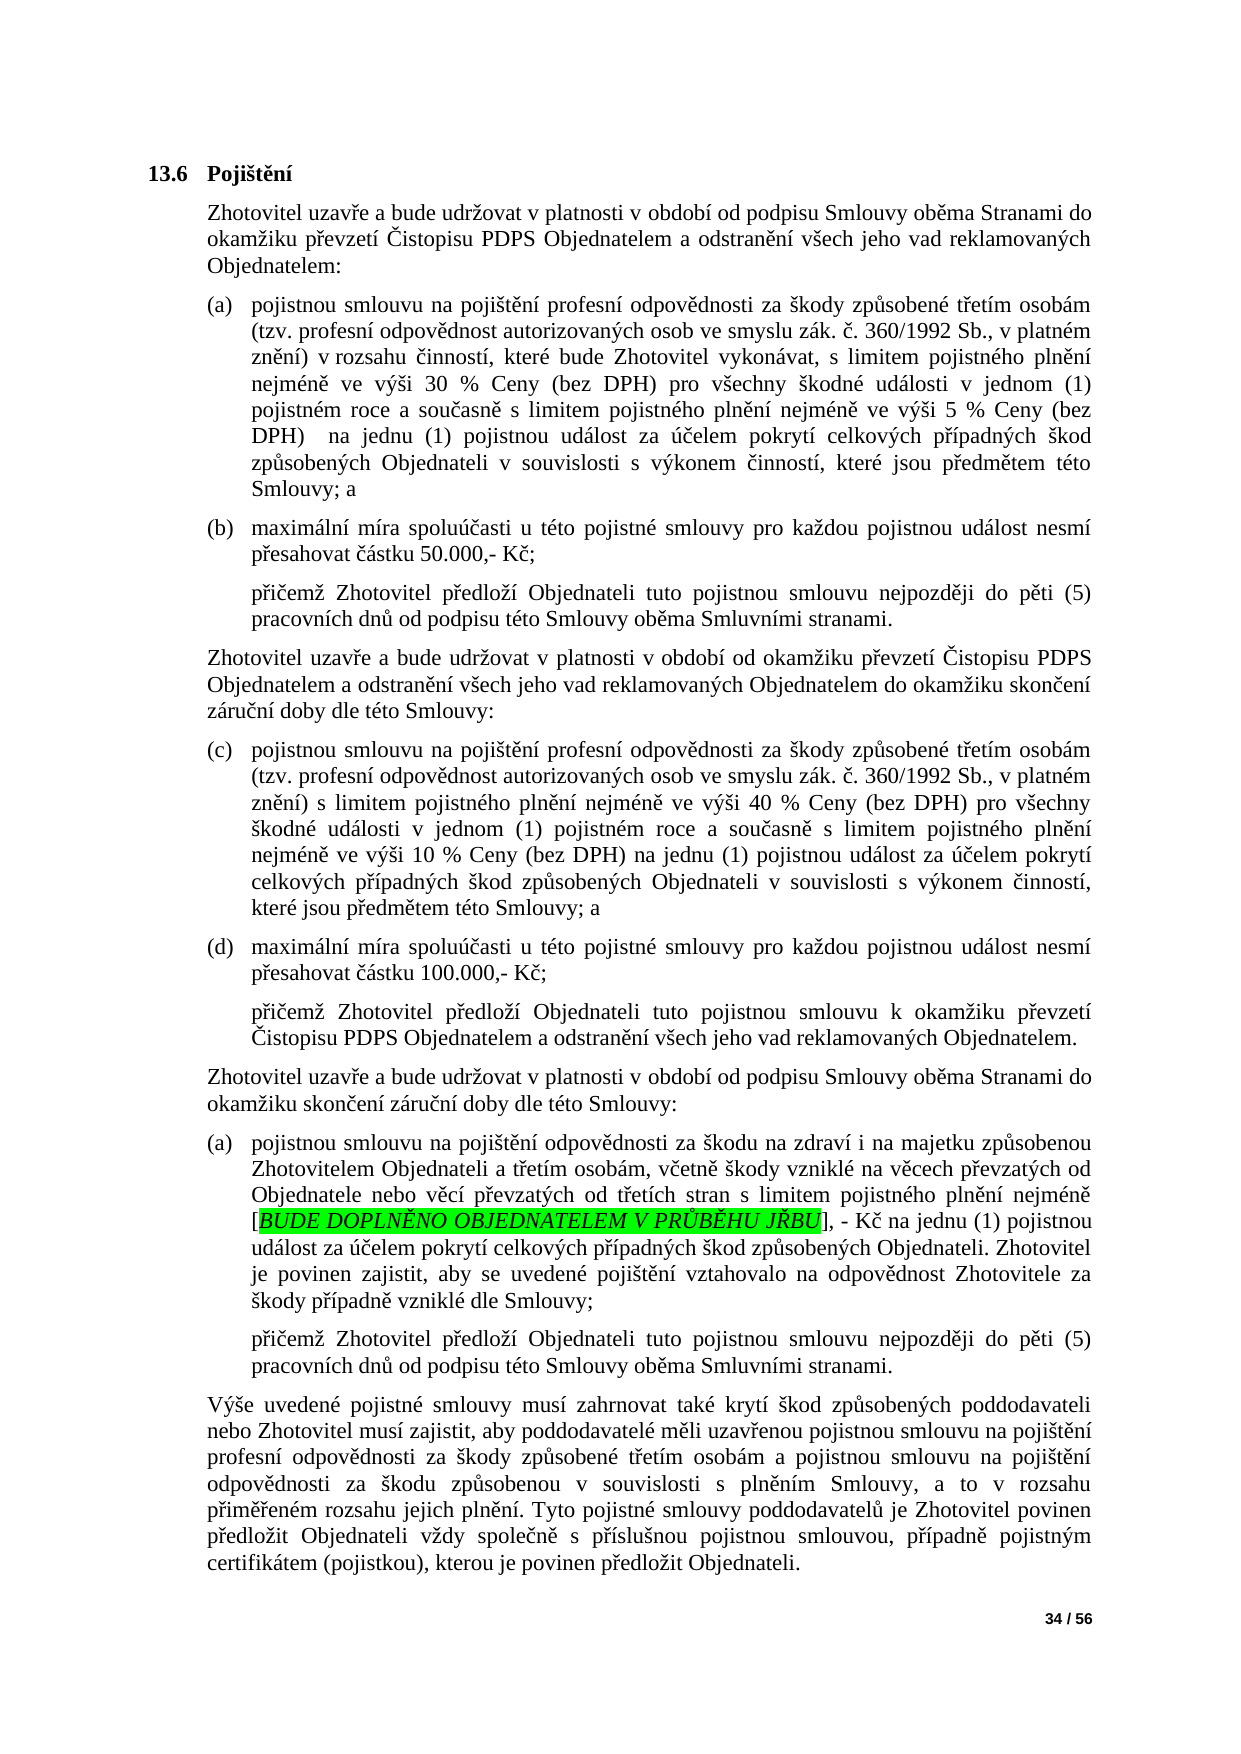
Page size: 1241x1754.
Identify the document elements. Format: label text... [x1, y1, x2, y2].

list přičemž Zhotovitel předloží Objednateli tuto pojistnou smlouvu k okamžiku převzetí Čistopisu PDPS Objednatelem a odstranění všech jeho vad reklamovaných Objednatelem. [251, 998, 1092, 1051]
text Pojištění [148, 160, 1092, 187]
list přičemž Zhotovitel předloží Objednateli tuto pojistnou smlouvu nejpozději do pěti (5) pracovních dnů od podpisu této Smlouvy oběma Smluvními stranami. [251, 1326, 1092, 1378]
text Zhotovitel uzavře a bude udržovat v platnosti v období od okamžiku převzetí Čistopisu PDPS Objednatelem a odstranění všech jeho vad reklamovaných Objednatelem do okamžiku skončení záruční doby dle této Smlouvy: [207, 644, 1092, 723]
text Zhotovitel uzavře a bude udržovat v platnosti v období od podpisu Smlouvy oběma Stranami do okamžiku převzetí Čistopisu PDPS Objednatelem a odstranění všech jeho vad reklamovaných Objednatelem: [207, 199, 1092, 278]
list pojistnou smlouvu na pojištění odpovědnosti za škodu na zdraví i na majetku způsobenou Zhotovitelem Objednateli a třetím osobám, včetně škody vzniklé na věcech převzatých od Objednatele nebo věcí převzatých od třetích stran s limitem pojistného plnění nejméně [BUDE DOPLNĚNO OBJEDNATELEM V PRŮBĚHU JŘBU], - Kč na jednu (1) pojistnou událost za účelem pokrytí celkových případných škod způsobených Objednateli. Zhotovitel je povinen zajistit, aby se uvedené pojištění vztahovalo na odpovědnost Zhotovitele za škody případně vzniklé dle Smlouvy; [207, 1128, 1092, 1313]
text maximální míra spoluúčasti u této pojistné smlouvy pro každou pojistnou událost nesmí přesahovat částku 50.000,- Kč; [207, 514, 1092, 567]
text maximální míra spoluúčasti u této pojistné smlouvy pro každou pojistnou událost nesmí přesahovat částku 100.000,- Kč; [207, 933, 1092, 986]
text pojistnou smlouvu na pojištění profesní odpovědnosti za škody způsobené třetím osobám (tzv. profesní odpovědnost autorizovaných osob ve smyslu zák. č. 360/1992 Sb., v platném znění) v rozsahu činností, které bude Zhotovitel vykonávat, s limitem pojistného plnění nejméně ve výši 30 % Ceny (bez DPH) pro všechny škodné události v jednom (1) pojistném roce a současně s limitem pojistného plnění nejméně ve výši 5 % Ceny (bez DPH) na jednu (1) pojistnou událost za účelem pokrytí celkových případných škod způsobených Objednateli v souvislosti s výkonem činností, které jsou předmětem této Smlouvy; a [207, 291, 1092, 501]
list přičemž Zhotovitel předloží Objednateli tuto pojistnou smlouvu nejpozději do pěti (5) pracovních dnů od podpisu této Smlouvy oběma Smluvními stranami. [251, 579, 1092, 632]
list Výše uvedené pojistné smlouvy musí zahrnovat také krytí škod způsobených poddodavateli nebo Zhotovitel musí zajistit, aby poddodavatelé měli uzavřenou pojistnou smlouvu na pojištění profesní odpovědnosti za škody způsobené třetím osobám a pojistnou smlouvu na pojištění odpovědnosti za škodu způsobenou v souvislosti s plněním Smlouvy, a to v rozsahu přiměřeném rozsahu jejich plnění. Tyto pojistné smlouvy poddodavatelů je Zhotovitel povinen předložit Objednateli vždy společně s příslušnou pojistnou smlouvou, případně pojistným certifikátem (pojistkou), kterou je povinen předložit Objednateli. [207, 1391, 1092, 1575]
text pojistnou smlouvu na pojištění profesní odpovědnosti za škody způsobené třetím osobám (tzv. profesní odpovědnost autorizovaných osob ve smyslu zák. č. 360/1992 Sb., v platném znění) s limitem pojistného plnění nejméně ve výši 40 % Ceny (bez DPH) pro všechny škodné události v jednom (1) pojistném roce a současně s limitem pojistného plnění nejméně ve výši 10 % Ceny (bez DPH) na jednu (1) pojistnou událost za účelem pokrytí celkových případných škod způsobených Objednateli v souvislosti s výkonem činností, které jsou předmětem této Smlouvy; a [207, 736, 1092, 920]
list Zhotovitel uzavře a bude udržovat v platnosti v období od podpisu Smlouvy oběma Stranami do okamžiku skončení záruční doby dle této Smlouvy: [207, 1063, 1092, 1116]
